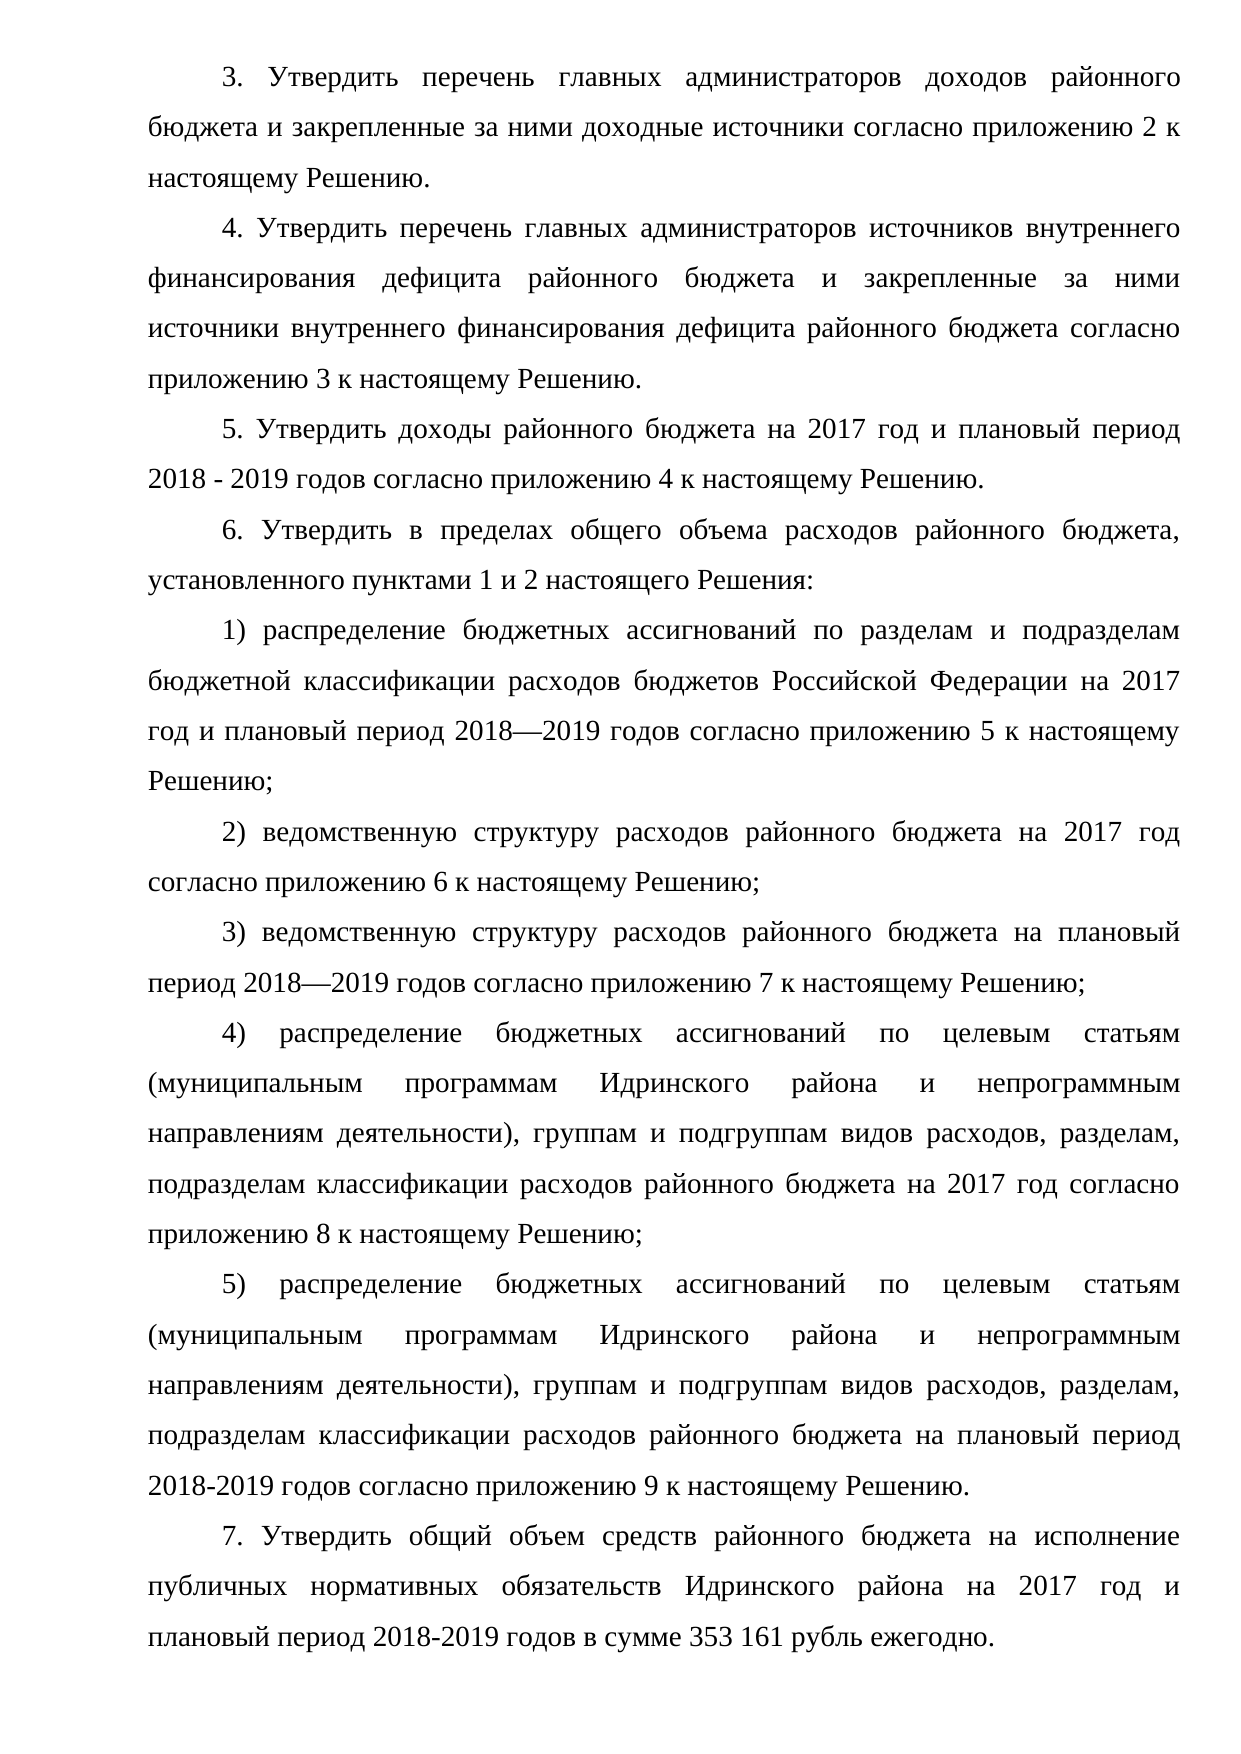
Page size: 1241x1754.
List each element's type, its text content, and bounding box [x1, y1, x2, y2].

text 5. Утвердить доходы районного бюджета на 2017 год и плановый период 2018 - 2019 годов согласно приложению 4 к настоящему Решению. [148, 411, 1181, 495]
text 3. Утвердить перечень главных администраторов доходов районного бюджета и закрепленные за ними доходные источники согласно приложению 2 к настоящему Решению. [148, 59, 1181, 193]
text 4) распределение бюджетных ассигнований по целевым статьям (муниципальным программам Идринского района и непрограммным направлениям деятельности), группам и подгруппам видов расходов, разделам, подразделам классификации расходов районного бюджета на 2017 год согласно приложению 8 к настоящему Решению; [148, 1015, 1181, 1250]
text 1) распределение бюджетных ассигнований по разделам и подразделам бюджетной классификации расходов бюджетов Российской Федерации на 2017 год и плановый период 2018—2019 годов согласно приложению 5 к настоящему Решению; [148, 612, 1181, 797]
text 4. Утвердить перечень главных администраторов источников внутреннего финансирования дефицита районного бюджета и закрепленные за ними источники внутреннего финансирования дефицита районного бюджета согласно приложению 3 к настоящему Решению. [148, 210, 1181, 394]
text 3) ведомственную структуру расходов районного бюджета на плановый период 2018—2019 годов согласно приложению 7 к настоящему Решению; [148, 914, 1181, 998]
text 2) ведомственную структуру расходов районного бюджета на 2017 год согласно приложению 6 к настоящему Решению; [148, 814, 1181, 898]
text 5) распределение бюджетных ассигнований по целевым статьям (муниципальным программам Идринского района и непрограммным направлениям деятельности), группам и подгруппам видов расходов, разделам, подразделам классификации расходов районного бюджета на плановый период 2018-2019 годов согласно приложению 9 к настоящему Решению. [148, 1267, 1181, 1501]
text 7. Утвердить общий объем средств районного бюджета на исполнение публичных нормативных обязательств Идринского района на 2017 год и плановый период 2018-2019 годов в сумме 353 161 рубль ежегодно. [148, 1518, 1181, 1652]
text 6. Утвердить в пределах общего объема расходов районного бюджета, установленного пунктами 1 и 2 настоящего Решения: [148, 512, 1181, 596]
